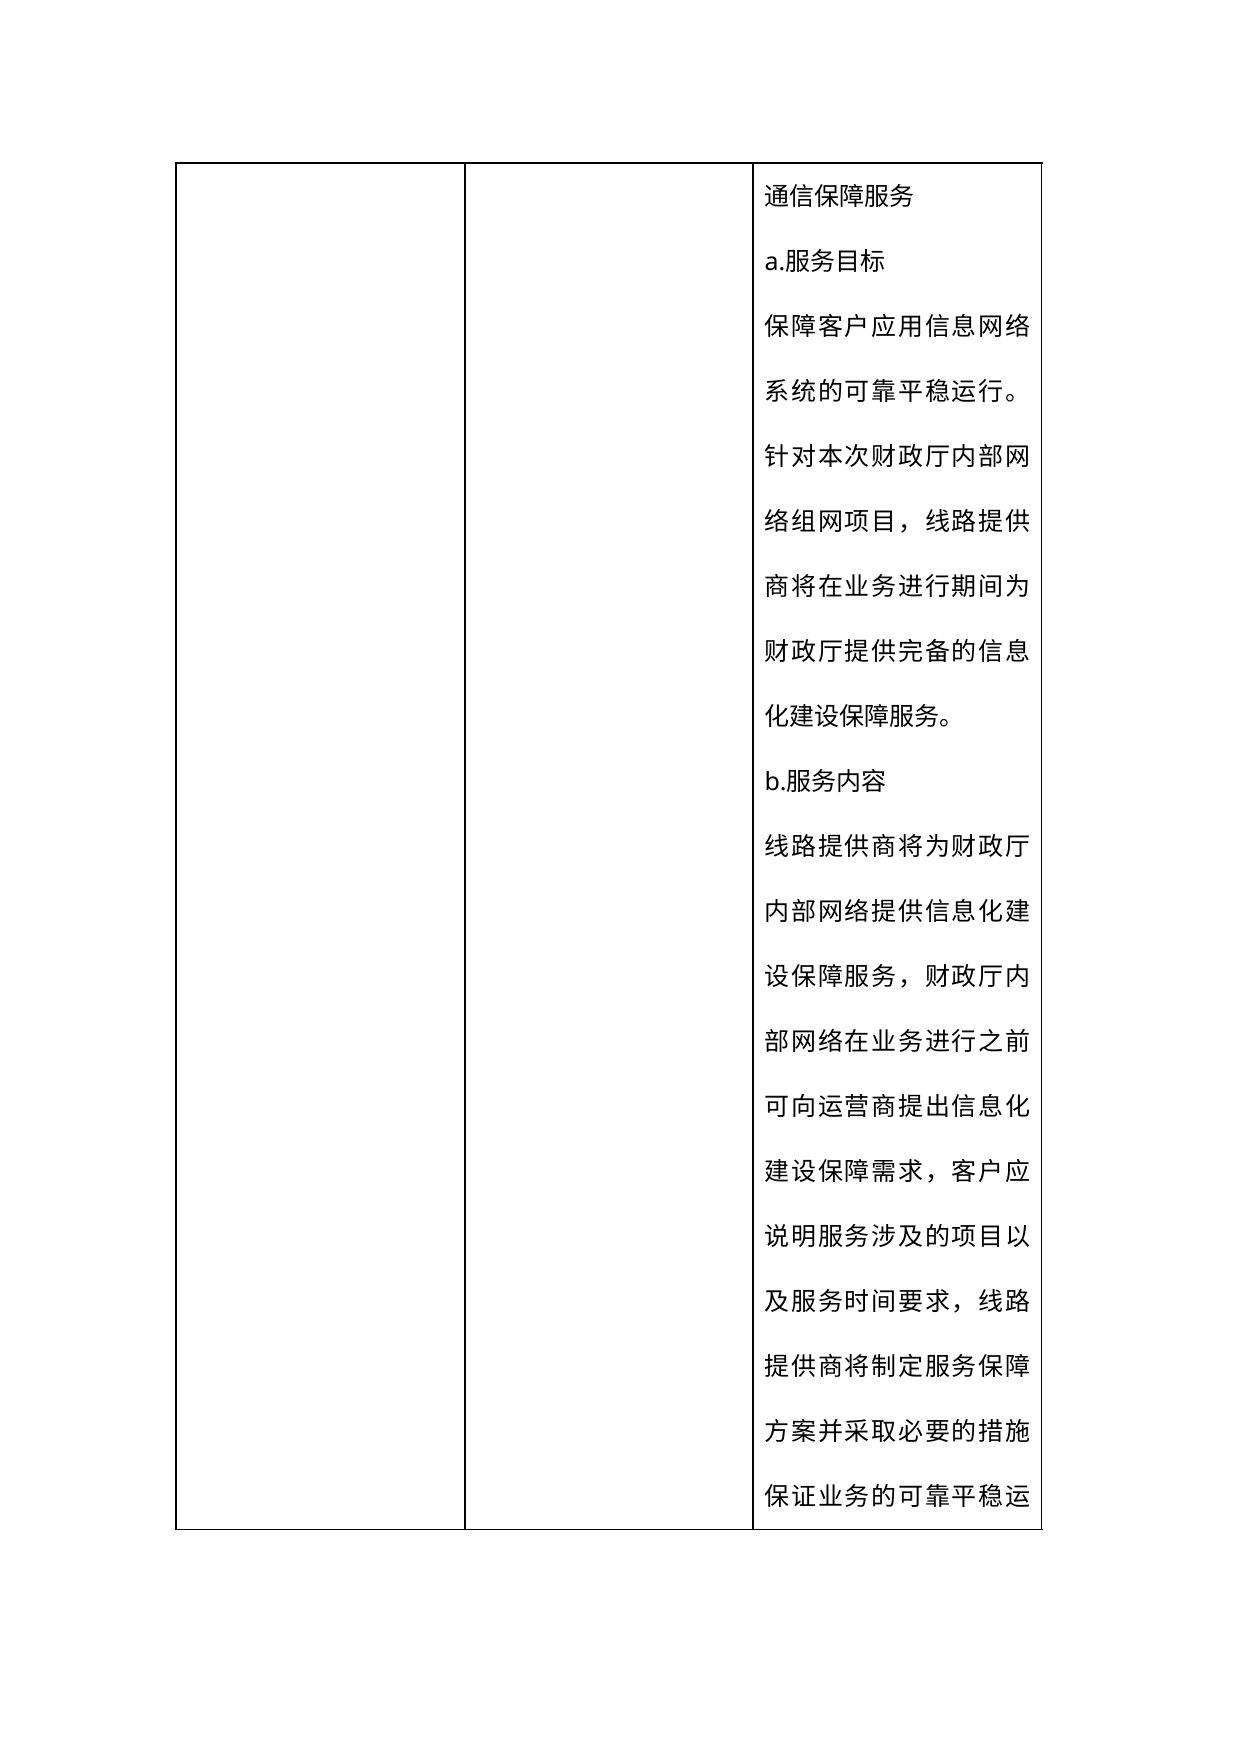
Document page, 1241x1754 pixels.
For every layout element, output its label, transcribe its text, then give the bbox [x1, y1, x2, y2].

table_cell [754, 164, 1041, 1528]
table_cell [177, 164, 464, 1528]
table_cell 1 [466, 164, 752, 1528]
